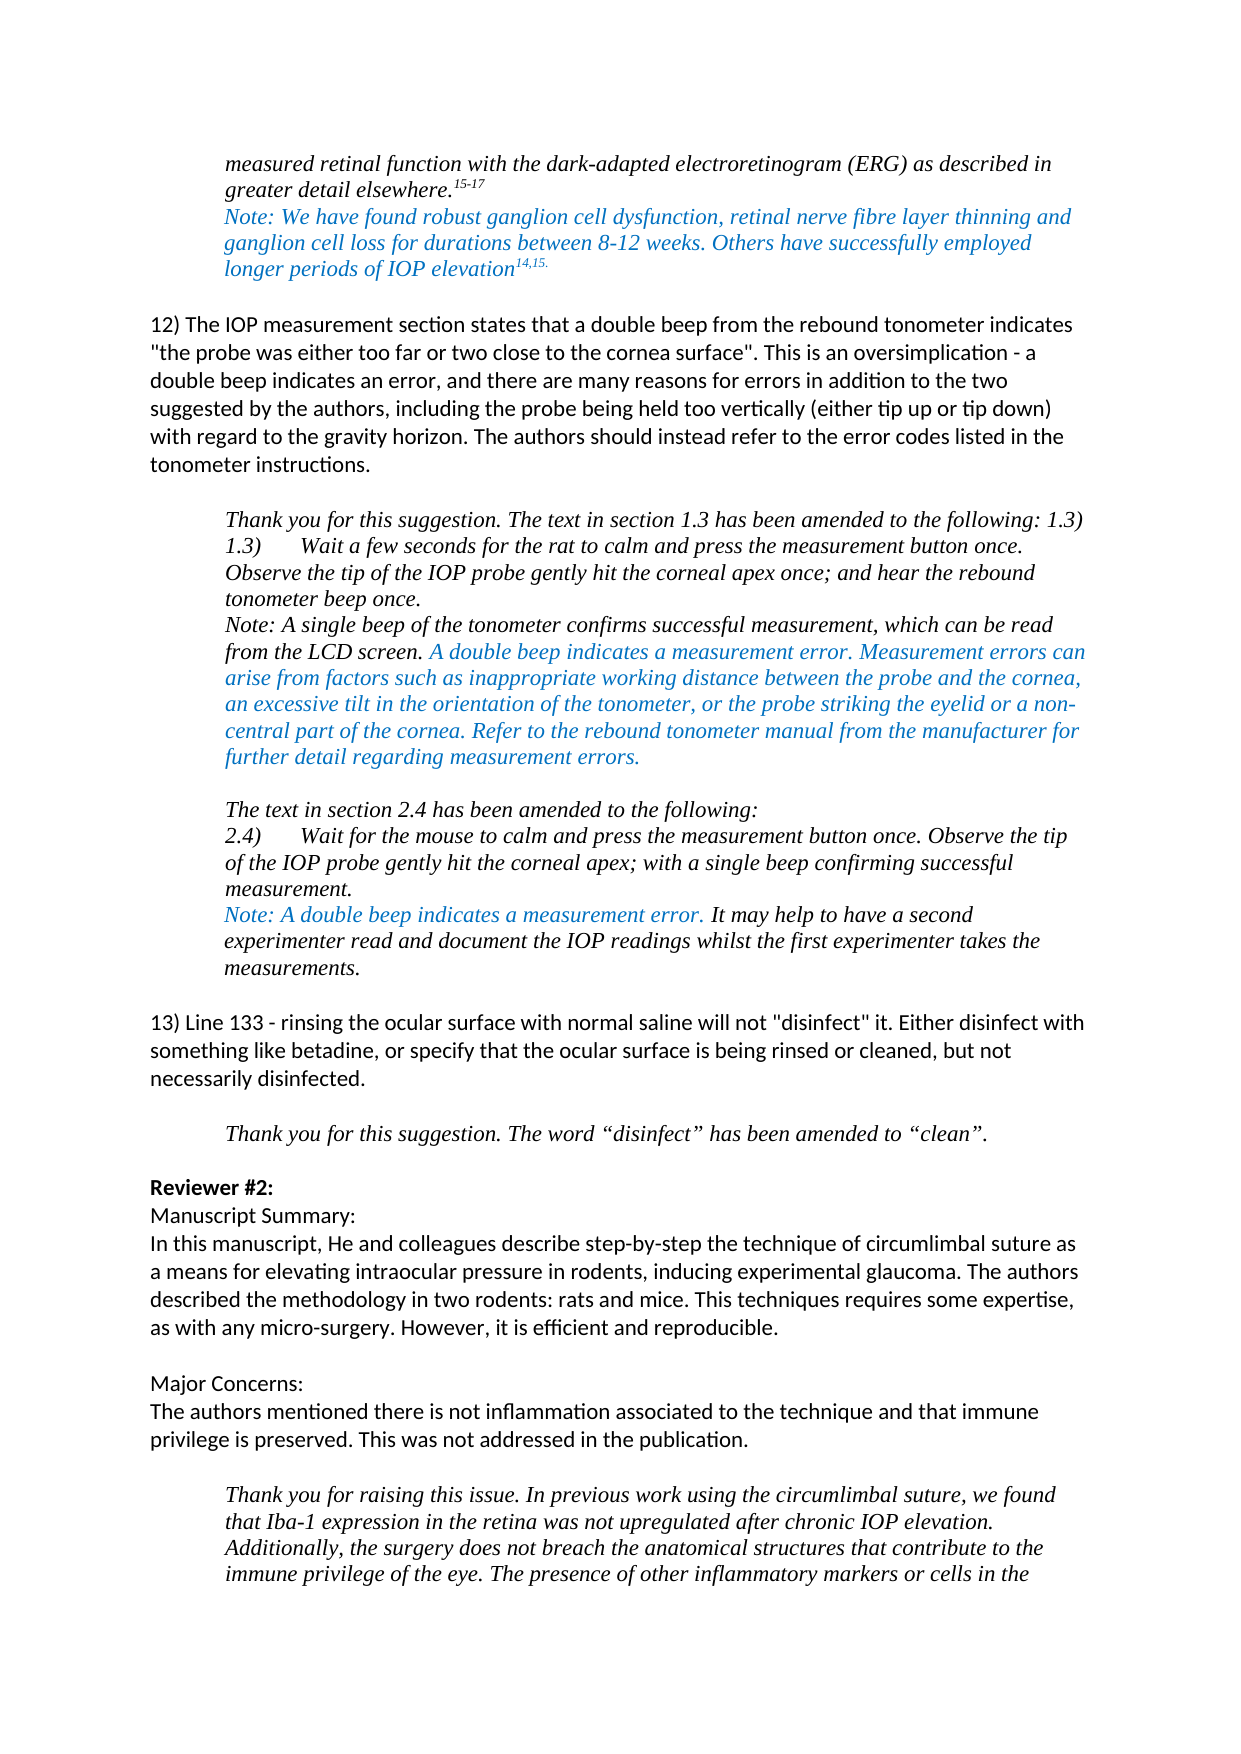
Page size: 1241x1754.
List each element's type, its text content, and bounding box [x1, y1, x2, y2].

text Note: A single beep of the tonometer confirms successful measurement, which can be read from the LCD screen. A double beep indicates a measurement error. Measurement errors can arise from factors such as inappropriate working distance between the probe and the cornea, an excessive tilt in the orientation of the tonometer, or the probe striking the eyelid or a non-central part of the cornea. Refer to the rebound tonometer manual from the manufacturer for further detail regarding measurement errors. [225, 611, 1090, 769]
text 2.4) Wait for the mouse to calm and press the measurement button once. Observe the tip of the IOP probe gently hit the corneal apex; with a single beep confirming successful measurement. [225, 822, 1090, 901]
text Note: We have found robust ganglion cell dysfunction, retinal nerve fibre layer thinning and ganglion cell loss for durations between 8-12 weeks. Others have successfully employed longer periods of IOP elevation14,15. [224, 203, 1090, 282]
text Thank you for this suggestion. The text in section 1.3 has been amended to the following: 1.3) [225, 506, 1090, 532]
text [225, 1481, 1090, 1587]
text 1.3) Wait a few seconds for the rat to calm and press the measurement button once. Observe the tip of the IOP probe gently hit the corneal apex once; and hear the rebound tonometer beep once. [225, 532, 1090, 611]
text Thank you for this suggestion. The word “disinfect” has been amended to “clean”. Reviewer #2: Manuscript Summary: In this manuscript, He and colleagues describe step-by-step the technique of circumlimbal suture as a means for elevating intraocular pressure in rodents, inducing experimental glaucoma. The authors described the methodology in two rodents: rats and mice. This techniques requires some expertise, as with any micro-surgery. However, it is efficient and reproducible. Major Concerns: The authors mentioned there is not inflammation associated to the technique and that immune privilege is preserved. This was not addressed in the publication. [150, 1120, 1090, 1453]
text The text in section 2.4 has been amended to the following: [225, 796, 1090, 822]
text 12) The IOP measurement section states that a double beep from the rebound tonometer indicates "the probe was either too far or two close to the cornea surface". This is an oversimplication - a double beep indicates an error, and there are many reasons for errors in addition to the two suggested by the authors, including the probe being held too vertically (either tip up or tip down) with regard to the gravity horizon. The authors should instead refer to the error codes listed in the tonometer instructions. [150, 310, 1090, 478]
text 13) Line 133 - rinsing the ocular surface with normal saline will not "disinfect" it. Either disinfect with something like betadine, or specify that the ocular surface is being rinsed or cleaned, but not necessarily disinfected. [150, 980, 1090, 1120]
text Note: A double beep indicates a measurement error. It may help to have a second experimenter read and document the IOP readings whilst the first experimenter takes the measurements. [224, 901, 1090, 980]
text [225, 150, 1090, 203]
